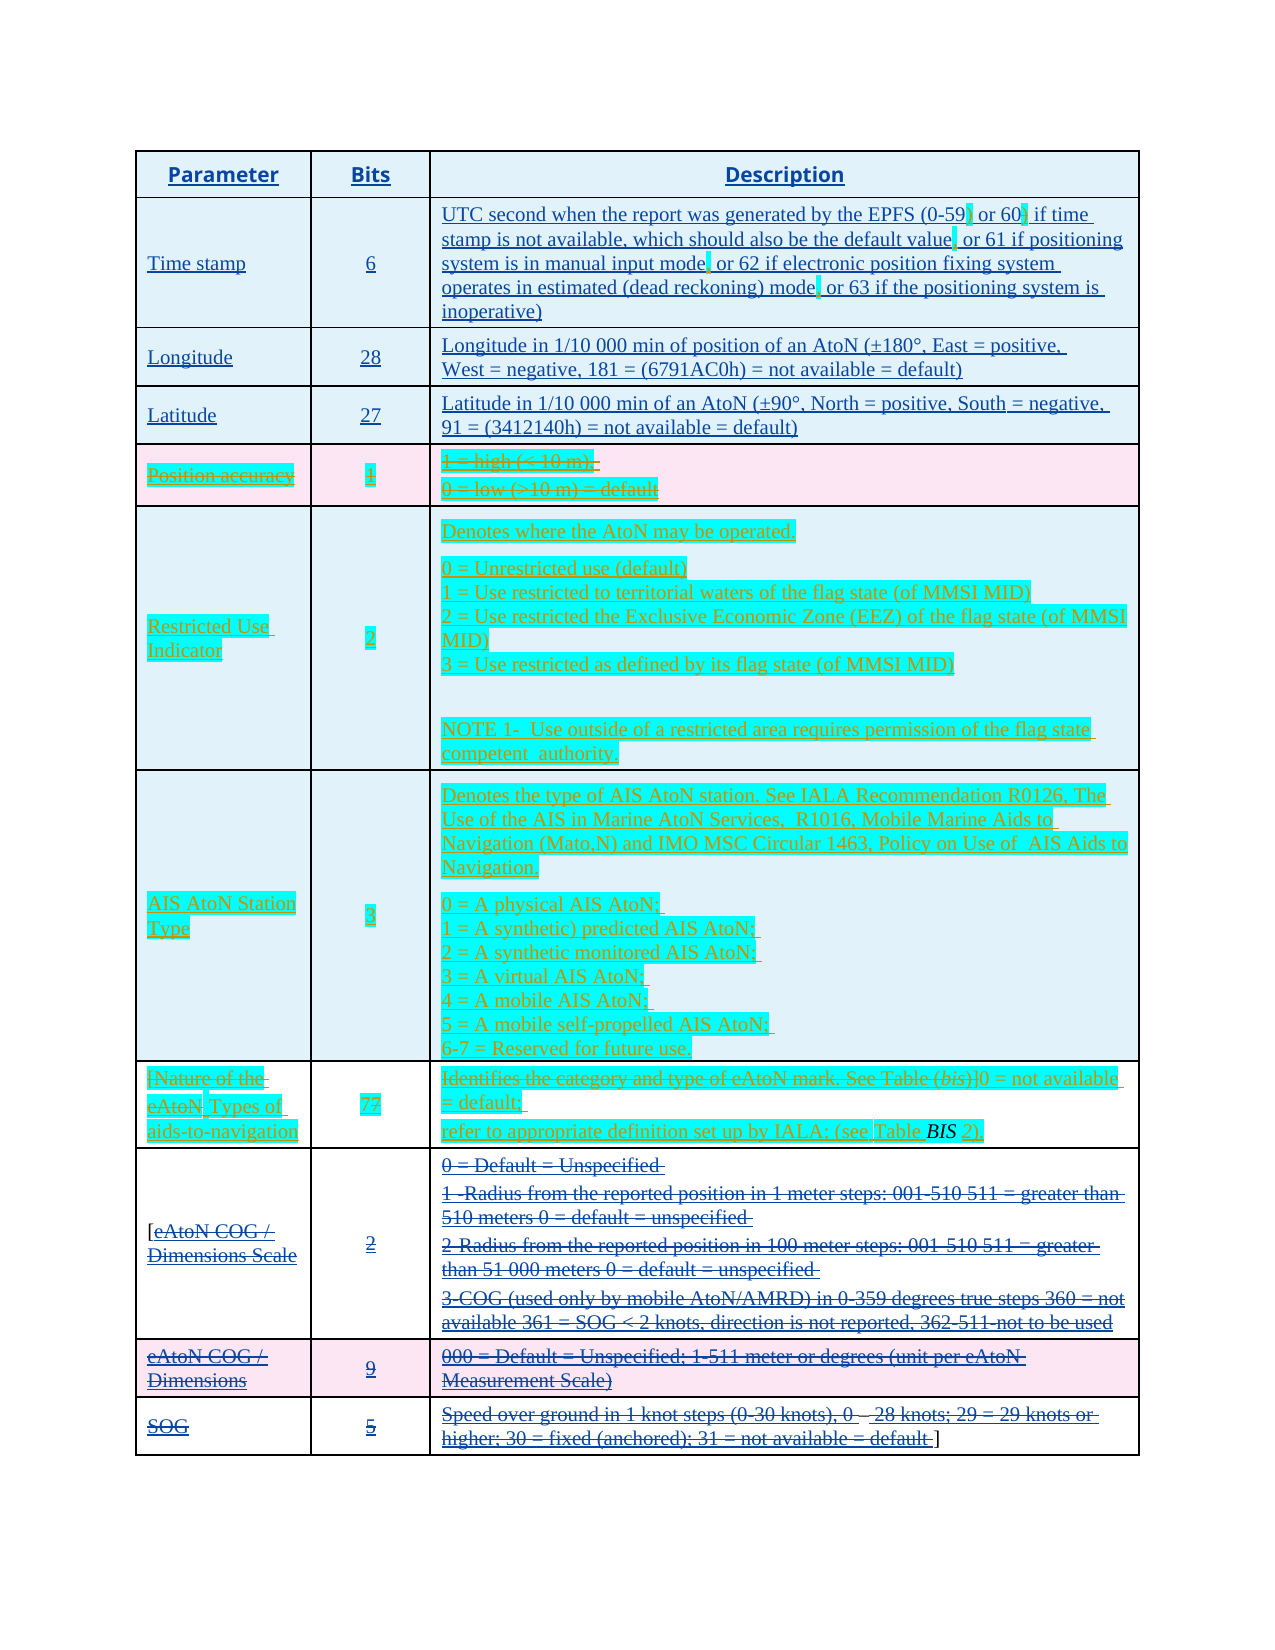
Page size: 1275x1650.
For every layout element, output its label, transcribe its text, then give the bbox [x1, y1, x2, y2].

table_cell [137, 1398, 310, 1454]
table_cell [312, 1398, 429, 1454]
table_cell [312, 1149, 429, 1338]
table_cell [ [137, 1149, 310, 1338]
table_cell –] [431, 1398, 1138, 1454]
table_cell [312, 1062, 429, 1147]
table_cell [431, 1149, 1138, 1338]
table_cell [137, 1062, 310, 1147]
table_cell BIS [431, 1062, 1138, 1147]
